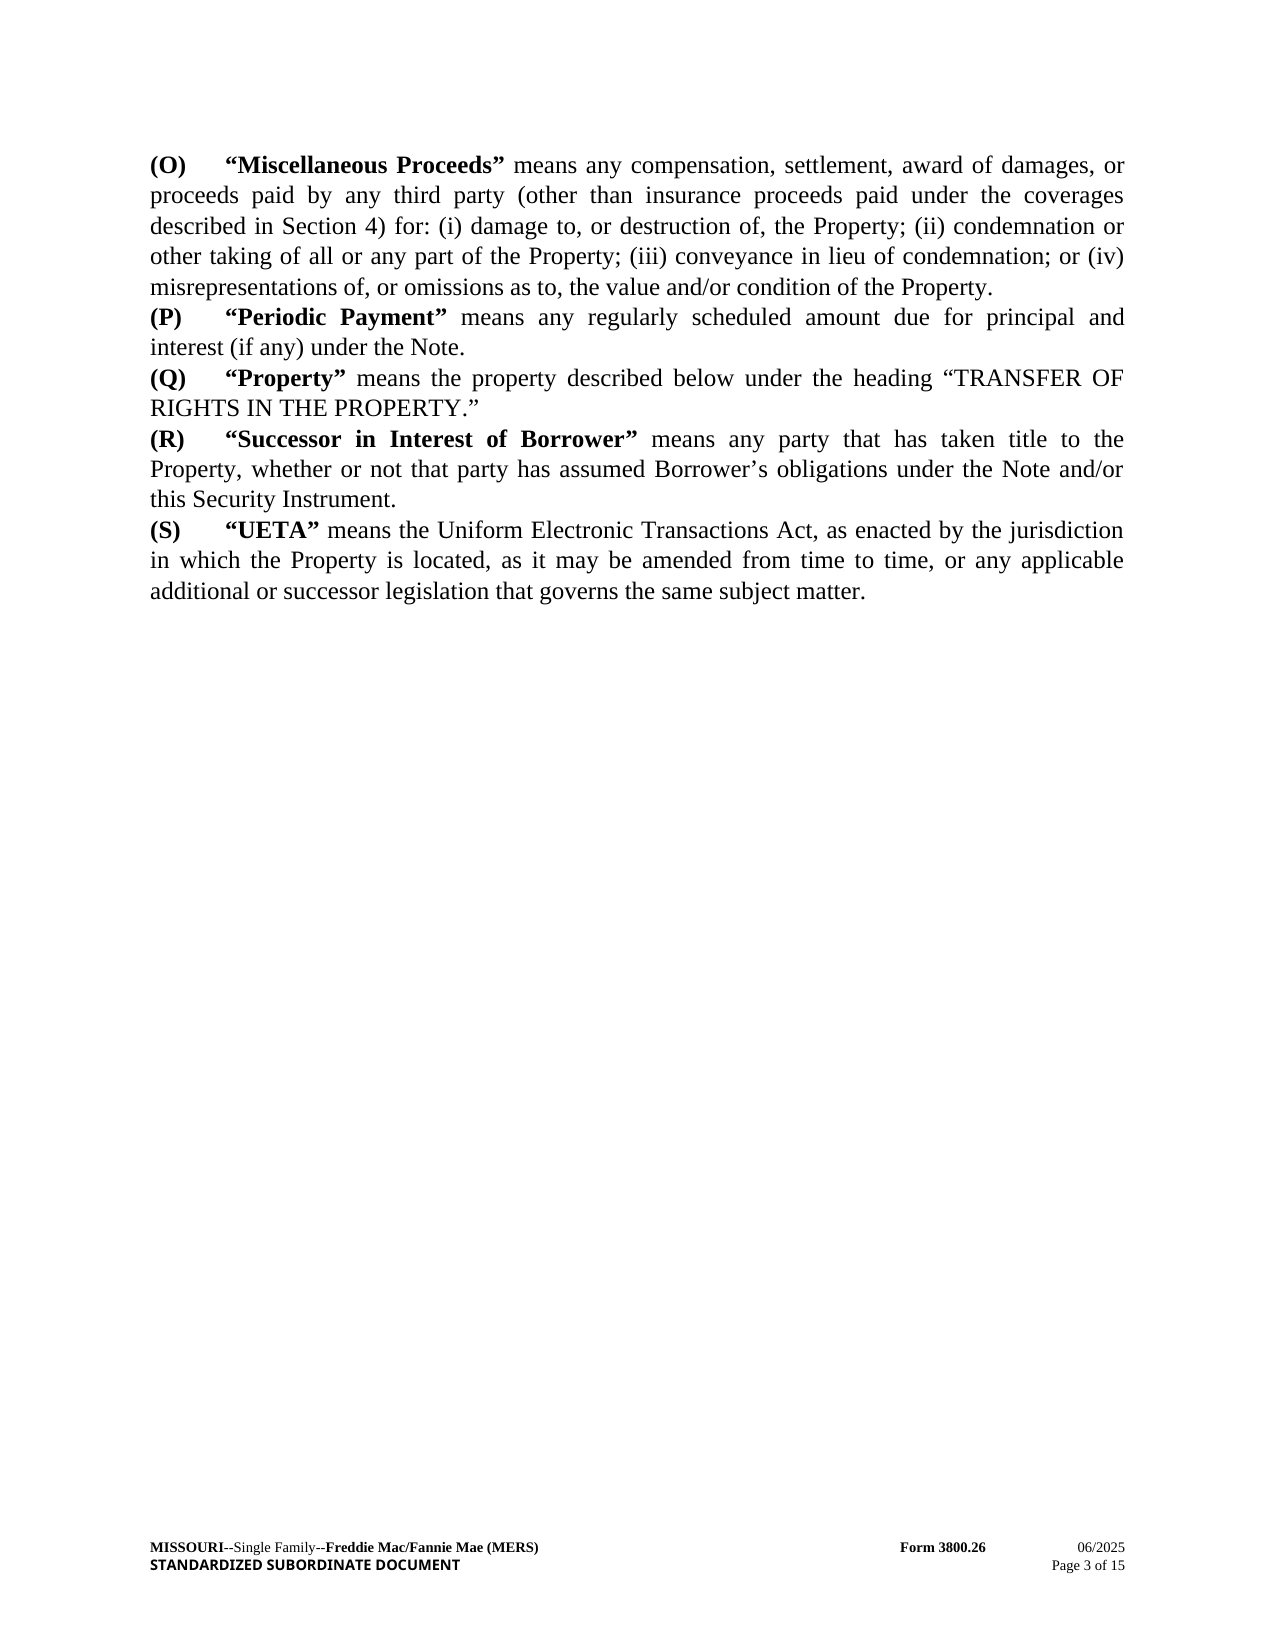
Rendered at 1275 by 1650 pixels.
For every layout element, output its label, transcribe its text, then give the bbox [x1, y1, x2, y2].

text (O) “Miscellaneous Proceeds” means any compensation, settlement, award of damages, or proceeds paid by any third party (other than insurance proceeds paid under the coverages described in Section 4) for: (i) damage to, or destruction of, the Property; (ii) condemnation or other taking of all or any part of the Property; (iii) conveyance in lieu of condemnation; or (iv) misrepresentations of, or omissions as to, the value and/or condition of the Property. [150, 150, 1125, 300]
text (P) “Periodic Payment” means any regularly scheduled amount due for principal and interest (if any) under the Note. [150, 302, 1125, 361]
text (S) “UETA” means the Uniform Electronic Transactions Act, as enacted by the jurisdiction in which the Property is located, as it may be amended from time to time, or any applicable additional or successor legislation that governs the same subject matter. [150, 515, 1125, 604]
text (Q) “Property” means the property described below under the heading “TRANSFER OF RIGHTS IN THE PROPERTY.” [150, 363, 1125, 422]
text (R) “Successor in Interest of Borrower” means any party that has taken title to the Property, whether or not that party has assumed Borrower’s obligations under the Note and/or this Security Instrument. [150, 424, 1125, 513]
